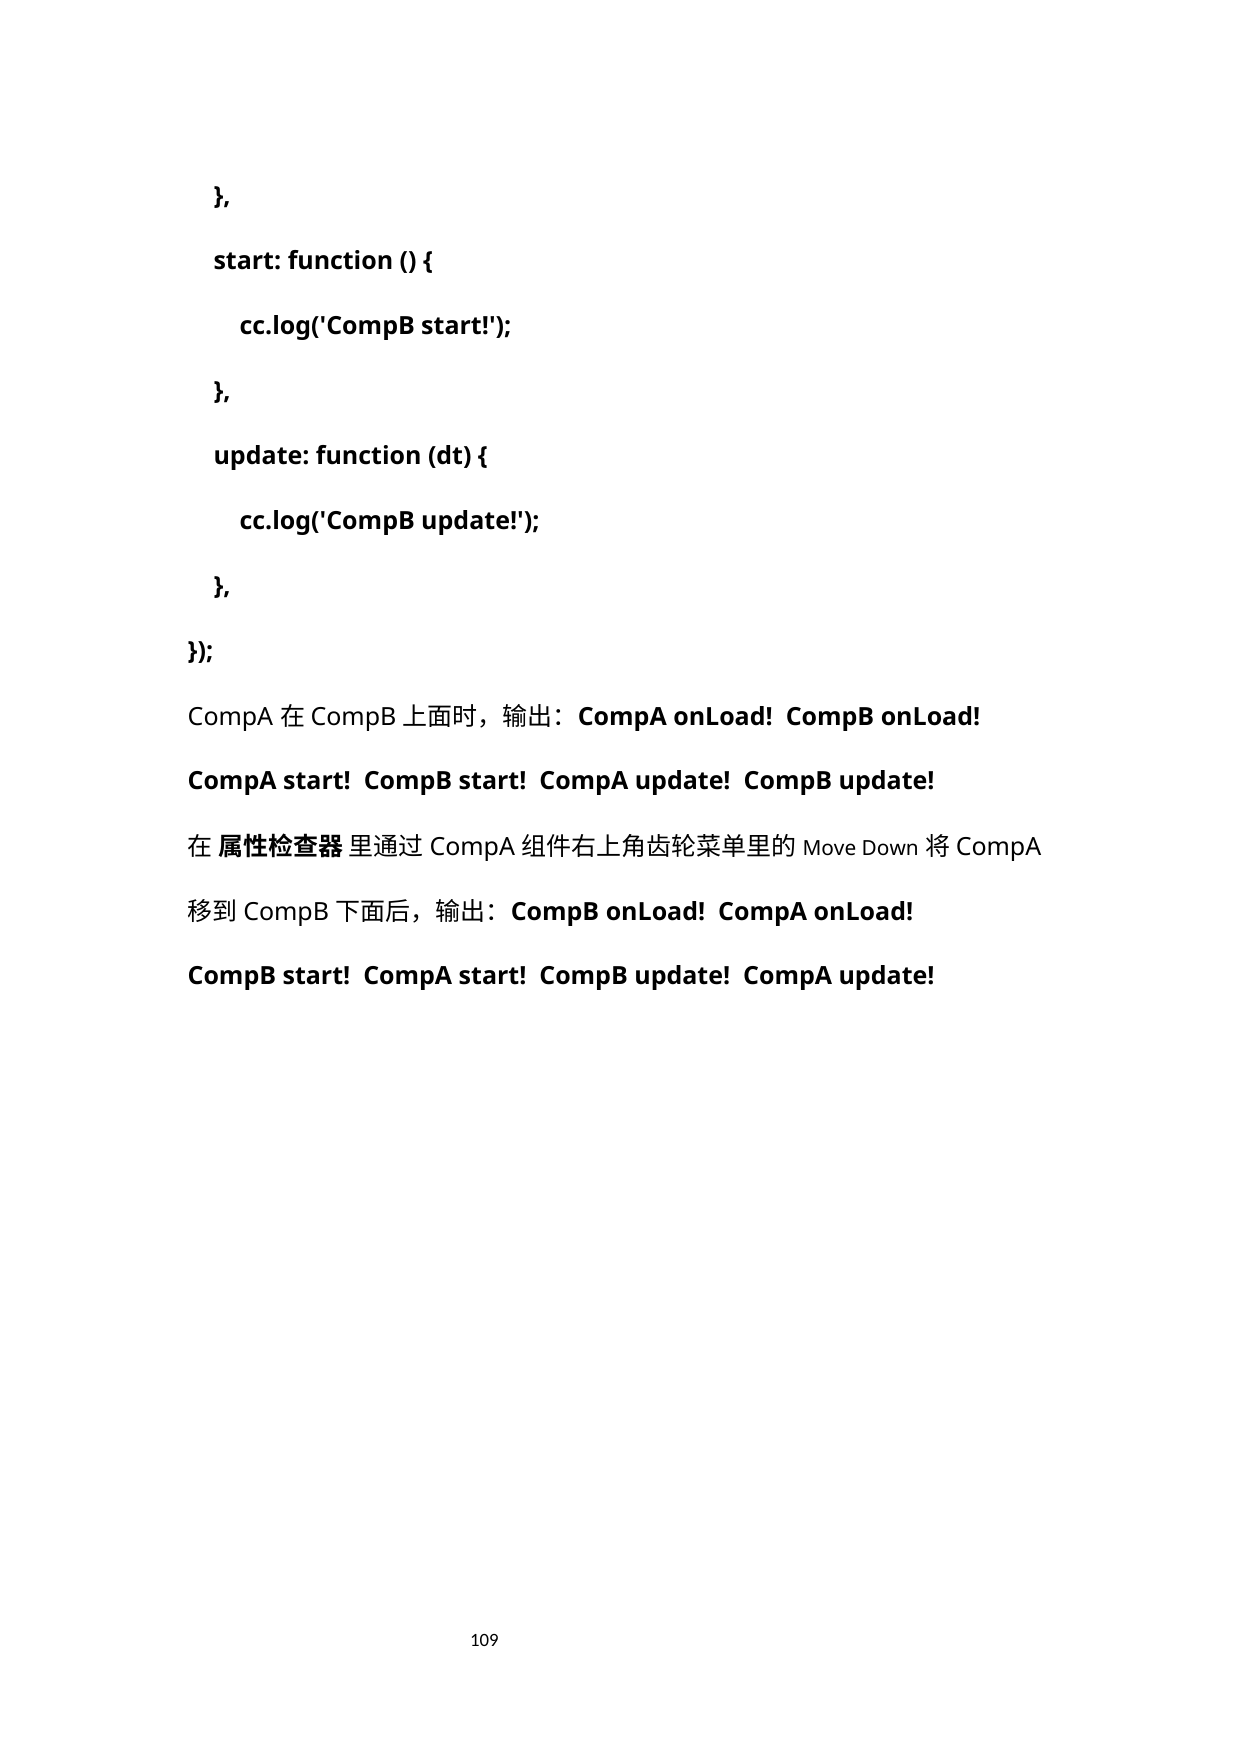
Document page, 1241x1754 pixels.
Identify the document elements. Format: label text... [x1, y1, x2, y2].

text }, [187, 357, 1053, 422]
text }, [187, 552, 1053, 617]
text cc.log('CompB update!'); [187, 487, 1053, 552]
text }); [187, 617, 1053, 682]
text cc.log('CompB start!'); [187, 292, 1053, 357]
text CompB start! CompA start! CompB update! CompA update! [187, 942, 1053, 1007]
text start: function () { [187, 227, 1053, 292]
text 在 属性检查器 里通过 CompA 组件右上角齿轮菜单里的 Move Down 将 CompA 移到 CompB 下面后，输出：CompB onLoad! CompA onLoad! [187, 812, 1053, 942]
text CompA 在 CompB 上面时，输出：CompA onLoad! CompB onLoad! [187, 682, 1053, 747]
text update: function (dt) { [187, 422, 1053, 487]
text }, [187, 162, 1053, 227]
text CompA start! CompB start! CompA update! CompB update! [187, 747, 1053, 812]
